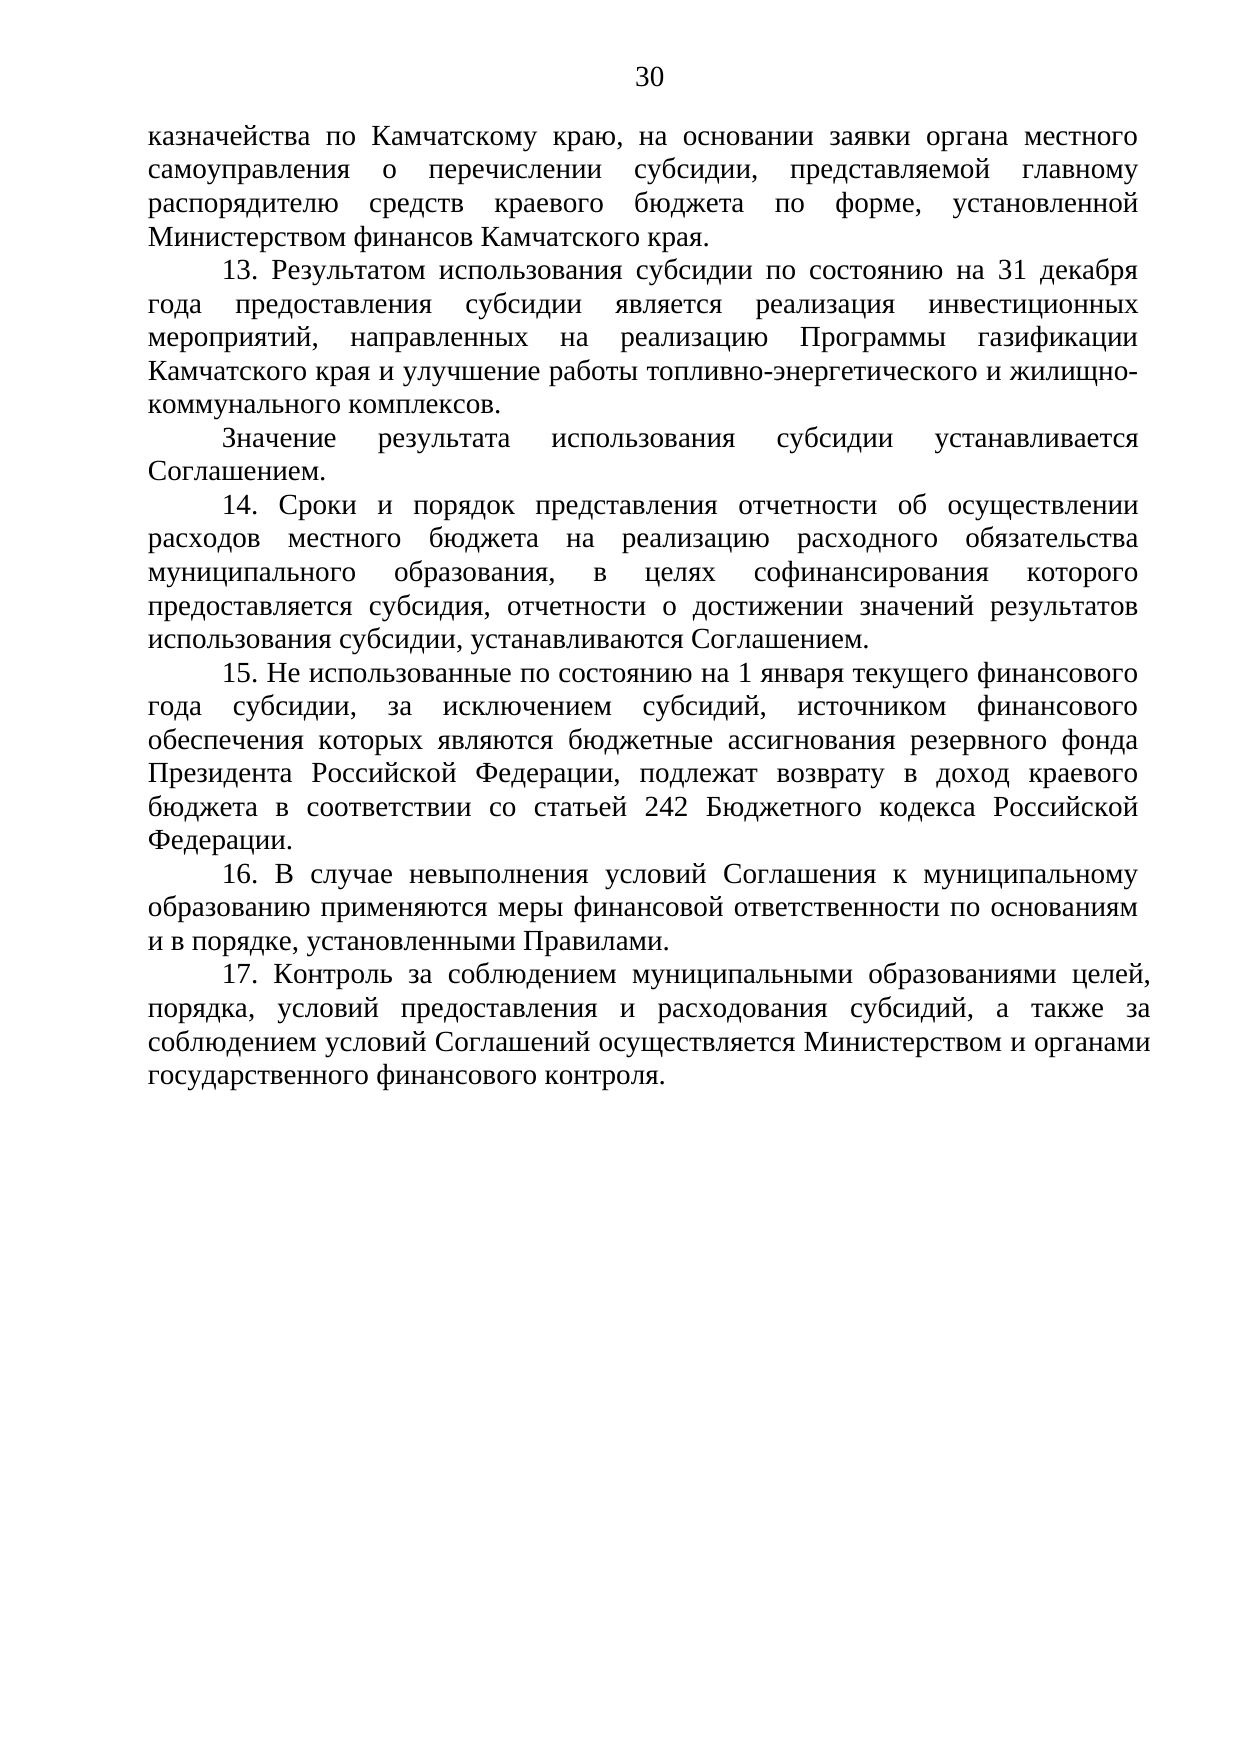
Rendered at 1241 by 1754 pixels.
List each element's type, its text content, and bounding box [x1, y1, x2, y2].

text 14. Сроки и порядок представления отчетности об осуществлении расходов местного бюджета на реализацию расходного обязательства муниципального образования, в целях софинансирования которого предоставляется субсидия, отчетности о достижении значений результатов использования субсидии, устанавливаются Соглашением. [148, 487, 1139, 655]
text 15. Не использованные по состоянию на 1 января текущего финансового года субсидии, за исключением субсидий, источником финансового обеспечения которых являются бюджетные ассигнования резервного фонда Президента Российской Федерации, подлежат возврату в доход краевого бюджета в соответствии со статьей 242 Бюджетного кодекса Российской Федерации. [148, 655, 1139, 856]
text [148, 118, 1139, 252]
text 13. Результатом использования субсидии по состоянию на 31 декабря года предоставления субсидии является реализация инвестиционных мероприятий, направленных на реализацию Программы газификации Камчатского края и улучшение работы топливно-энергетического и жилищно-коммунального комплексов. [148, 252, 1139, 420]
text 17. Контроль за соблюдением муниципальными образованиями целей, порядка, условий предоставления и расходования субсидий, а также за соблюдением условий Соглашений осуществляется Министерством и органами государственного финансового контроля. [148, 957, 1152, 1091]
text 16. В случае невыполнения условий Соглашения к муниципальному образованию применяются меры финансовой ответственности по основаниям и в порядке, установленными Правилами. [148, 856, 1139, 957]
text Значение результата использования субсидии устанавливается Соглашением. [148, 420, 1139, 487]
